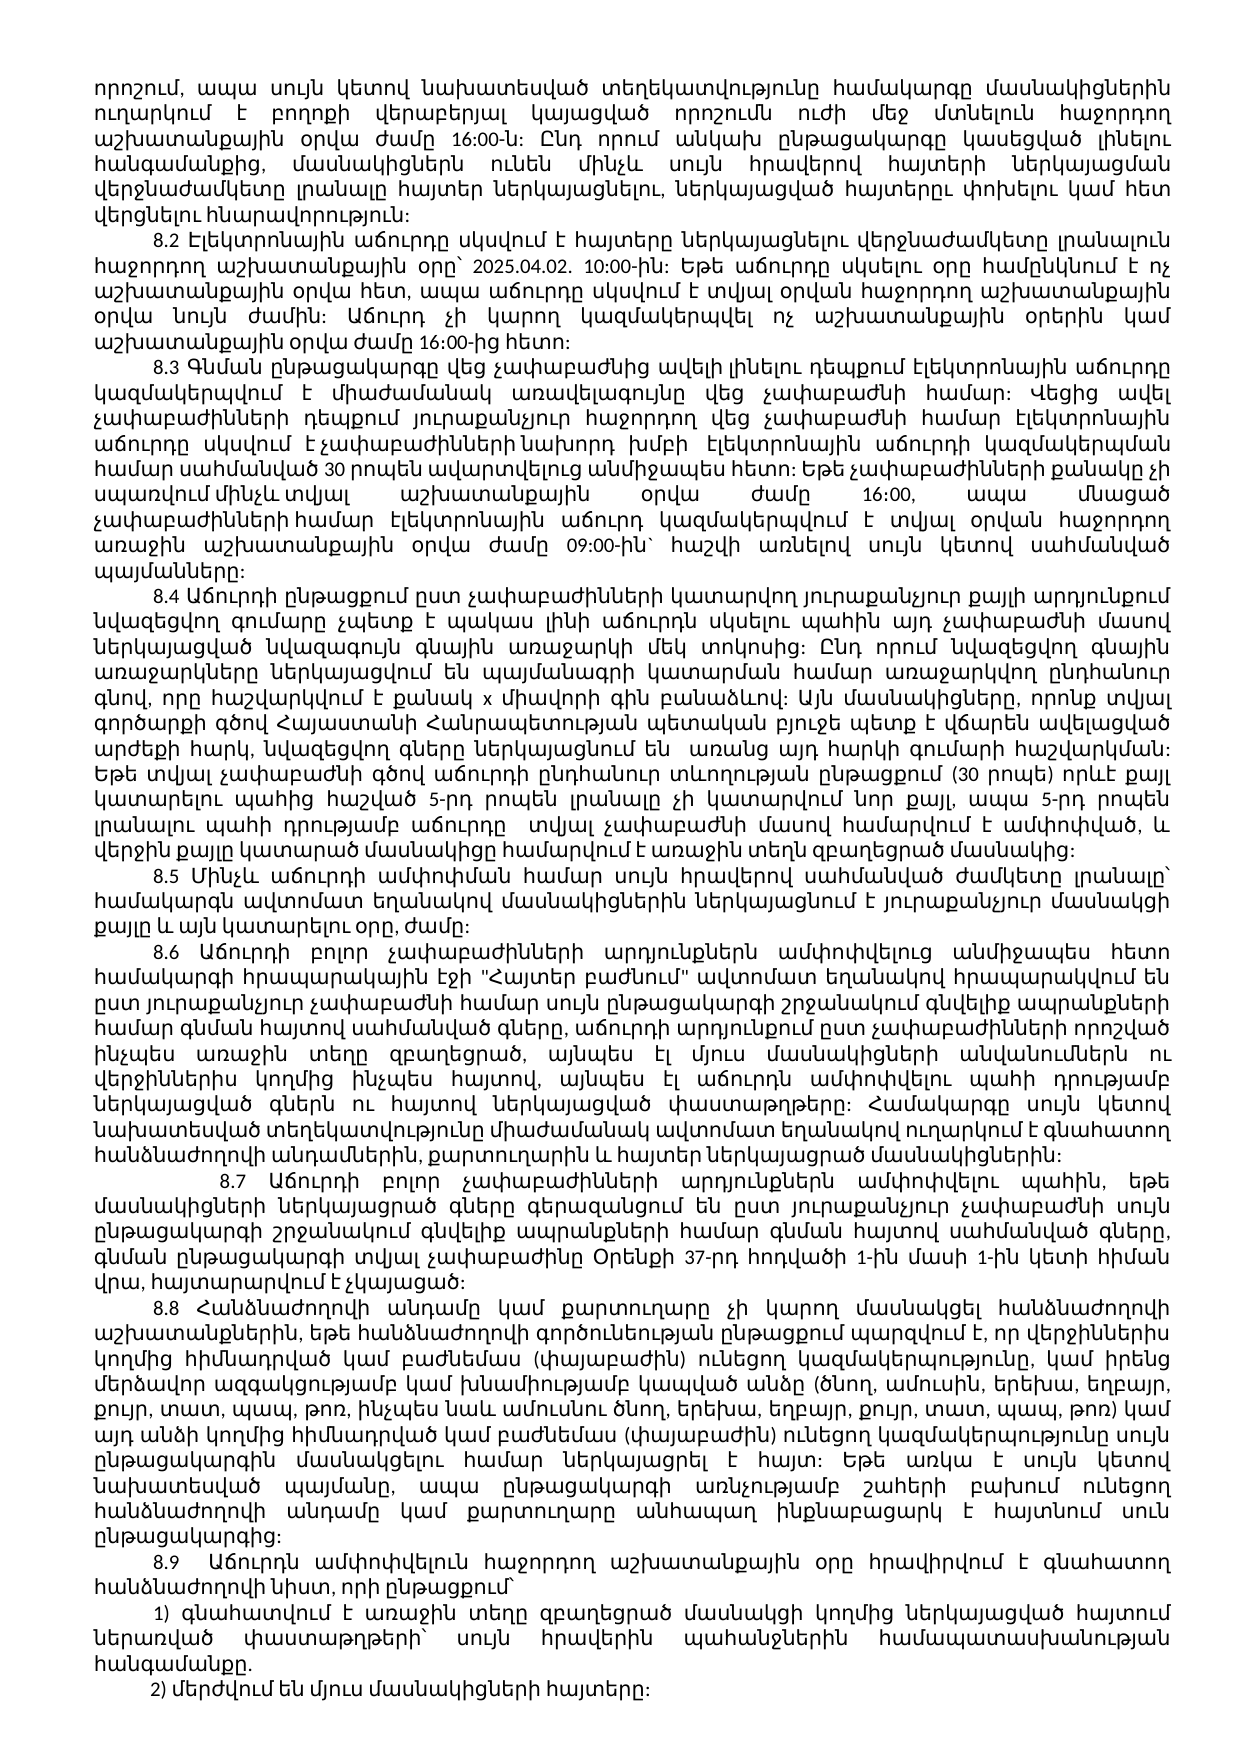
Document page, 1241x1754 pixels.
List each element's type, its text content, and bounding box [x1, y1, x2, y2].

text 8.3 Գնման ընթացակարգը վեց չափաբաժնից ավելի լինելու դեպքում էլեկտրոնային աճուրդը կազմակերպվում է միաժամանակ առավելագույնը վեց չափաբաժնի համար: Վեցից ավել չափաբաժինների դեպքում յուրաքանչյուր հաջորդող վեց չափաբաժնի համար էլեկտրոնային աճուրդը սկսվում է չափաբաժինների նախորդ խմբի էլեկտրոնային աճուրդի կազմակերպման համար սահմանված 30 րոպեն ավարտվելուց անմիջապես հետո: Եթե չափաբաժինների քանակը չի սպառվում մինչև տվյալ աշխատանքային օրվա ժամը 16։00, ապա մնացած չափաբաժինների համար էլեկտրոնային աճուրդ կազմակերպվում է տվյալ օրվան հաջորդող առաջին աշխատանքային օրվա ժամը 09:00-ին` հաշվի առնելով սույն կետով սահմանված պայմանները: [94, 354, 1171, 583]
text 8.8 Հանձնաժողովի անդամը կամ քարտուղարը չի կարող մասնակցել հանձնաժողովի աշխատանքներին, եթե հանձնաժողովի գործունեության ընթացքում պարզվում է, որ վերջիններիս կողմից հիմնադրված կամ բաժնեմաս (փայաբաժին) ունեցող կազմակերպությունը, կամ իրենց մերձավոր ազգակցությամբ կամ խնամիությամբ կապված անձը (ծնող, ամուսին, երեխա, եղբայր, քույր, տատ, պապ, թոռ, ինչպես նաև ամուսնու ծնող, երեխա, եղբայր, քույր, տատ, պապ, թոռ) կամ այդ անձի կողմից հիմնադրված կամ բաժնեմաս (փայաբաժին) ունեցող կազմակերպությունը սույն ընթացակարգին մասնակցելու համար ներկայացրել է հայտ: Եթե առկա է սույն կետով նախատեսված պայմանը, ապա ընթացակարգի առնչությամբ շահերի բախում ունեցող հանձնաժողովի անդամը կամ քարտուղարը անհապաղ ինքնաբացարկ է հայտնում սուն ընթացակարգից: [94, 1295, 1171, 1549]
text 8.5 Մինչև աճուրդի ամփոփման համար սույն հրավերով սահմանված ժամկետը լրանալը՝ համակարգն ավտոմատ եղանակով մասնակիցներին ներկայացնում է յուրաքանչյուր մասնակցի քայլը և այն կատարելու օրը, ժամը: [94, 863, 1171, 939]
text 8.9 Աճուրդն ամփոփվելուն հաջորդող աշխատանքային օրը հրավիրվում է գնահատող հանձնաժողովի նիստ, որի ընթացքում՝ [94, 1549, 1171, 1600]
text 1) գնահատվում է առաջին տեղը զբաղեցրած մասնակցի կողմից ներկայացված հայտում ներառված փաստաթղթերի՝ սույն հրավերին պահանջներին համապատասխանության հանգամանքը. [94, 1600, 1171, 1676]
text 8.7 Աճուրդի բոլոր չափաբաժինների արդյունքներն ամփոփվելու պահին, եթե մասնակիցների ներկայացրած գները գերազանցում են ըստ յուրաքանչյուր չափաբաժնի սույն ընթացակարգի շրջանակում գնվելիք ապրանքների համար գնման հայտով սահմանված գները, գնման ընթացակարգի տվյալ չափաբաժինը Օրենքի 37-րդ հոդվածի 1-ին մասի 1-ին կետի հիման վրա, հայտարարվում է չկայացած: [94, 1168, 1171, 1295]
text 8.6 Աճուրդի բոլոր չափաբաժինների արդյունքներն ամփոփվելուց անմիջապես հետո համակարգի հրապարակային էջի "Հայտեր բաժնում" ավտոմատ եղանակով հրապարակվում են ըստ յուրաքանչյուր չափաբաժնի համար սույն ընթացակարգի շրջանակում գնվելիք ապրանքների համար գնման հայտով սահմանված գները, աճուրդի արդյունքում ըստ չափաբաժինների որոշված ինչպես առաջին տեղը զբաղեցրած, այնպես էլ մյուս մասնակիցների անվանումներն ու վերջիններիս կողմից ինչպես հայտով, այնպես էլ աճուրդն ամփոփվելու պահի դրությամբ ներկայացված գներն ու հայտով ներկայացված փաստաթղթերը: Համակարգը սույն կետով նախատեսված տեղեկատվությունը միաժամանակ ավտոմատ եղանակով ուղարկում է գնահատող հանձնաժողովի անդամներին, քարտուղարին և հայտեր ներկայացրած մասնակիցներին: [94, 939, 1171, 1168]
text 8.4 Աճուրդի ընթացքում ըստ չափաբաժինների կատարվող յուրաքանչյուր քայլի արդյունքում նվազեցվող գումարը չպետք է պակաս լինի աճուրդն սկսելու պահին այդ չափաբաժնի մասով ներկայացված նվազագույն գնային առաջարկի մեկ տոկոսից: Ընդ որում նվազեցվող գնային առաջարկները ներկայացվում են պայմանագրի կատարման համար առաջարկվող ընդհանուր գնով, որը հաշվարկվում է քանակ x միավորի գին բանաձևով: Այն մասնակիցները, որոնք տվյալ գործարքի գծով Հայաստանի Հանրապետության պետական բյուջե պետք է վճարեն ավելացված արժեքի հարկ, նվազեցվող գները ներկայացնում են առանց այդ հարկի գումարի հաշվարկման: Եթե տվյալ չափաբաժնի գծով աճուրդի ընդհանուր տևողության ընթացքում (30 րոպե) որևէ քայլ կատարելու պահից հաշված 5-րդ րոպեն լրանալը չի կատարվում նոր քայլ, ապա 5-րդ րոպեն լրանալու պահի դրությամբ աճուրդը տվյալ չափաբաժնի մասով համարվում է ամփոփված, և վերջին քայլը կատարած մասնակիցը համարվում է առաջին տեղն զբաղեցրած մասնակից: [94, 583, 1171, 863]
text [94, 75, 1171, 227]
text 8.2 Էլեկտրոնային աճուրդը սկսվում է հայտերը ներկայացնելու վերջնաժամկետը լրանալուն հաջորդող աշխատանքային օրը՝ 2025.04.02. 10:00 -ին: Եթե աճուրդը սկսելու օրը համընկնում է ոչ աշխատանքային օրվա հետ, ապա աճուրդը սկսվում է տվյալ օրվան հաջորդող աշխատանքային օրվա նույն ժամին: Աճուրդ չի կարող կազմակերպվել ոչ աշխատանքային օրերին կամ աշխատանքային օրվա ժամը 16։00-ից հետո: [94, 227, 1171, 354]
text 2) մերժվում են մյուս մասնակիցների հայտերը: [94, 1676, 1171, 1702]
